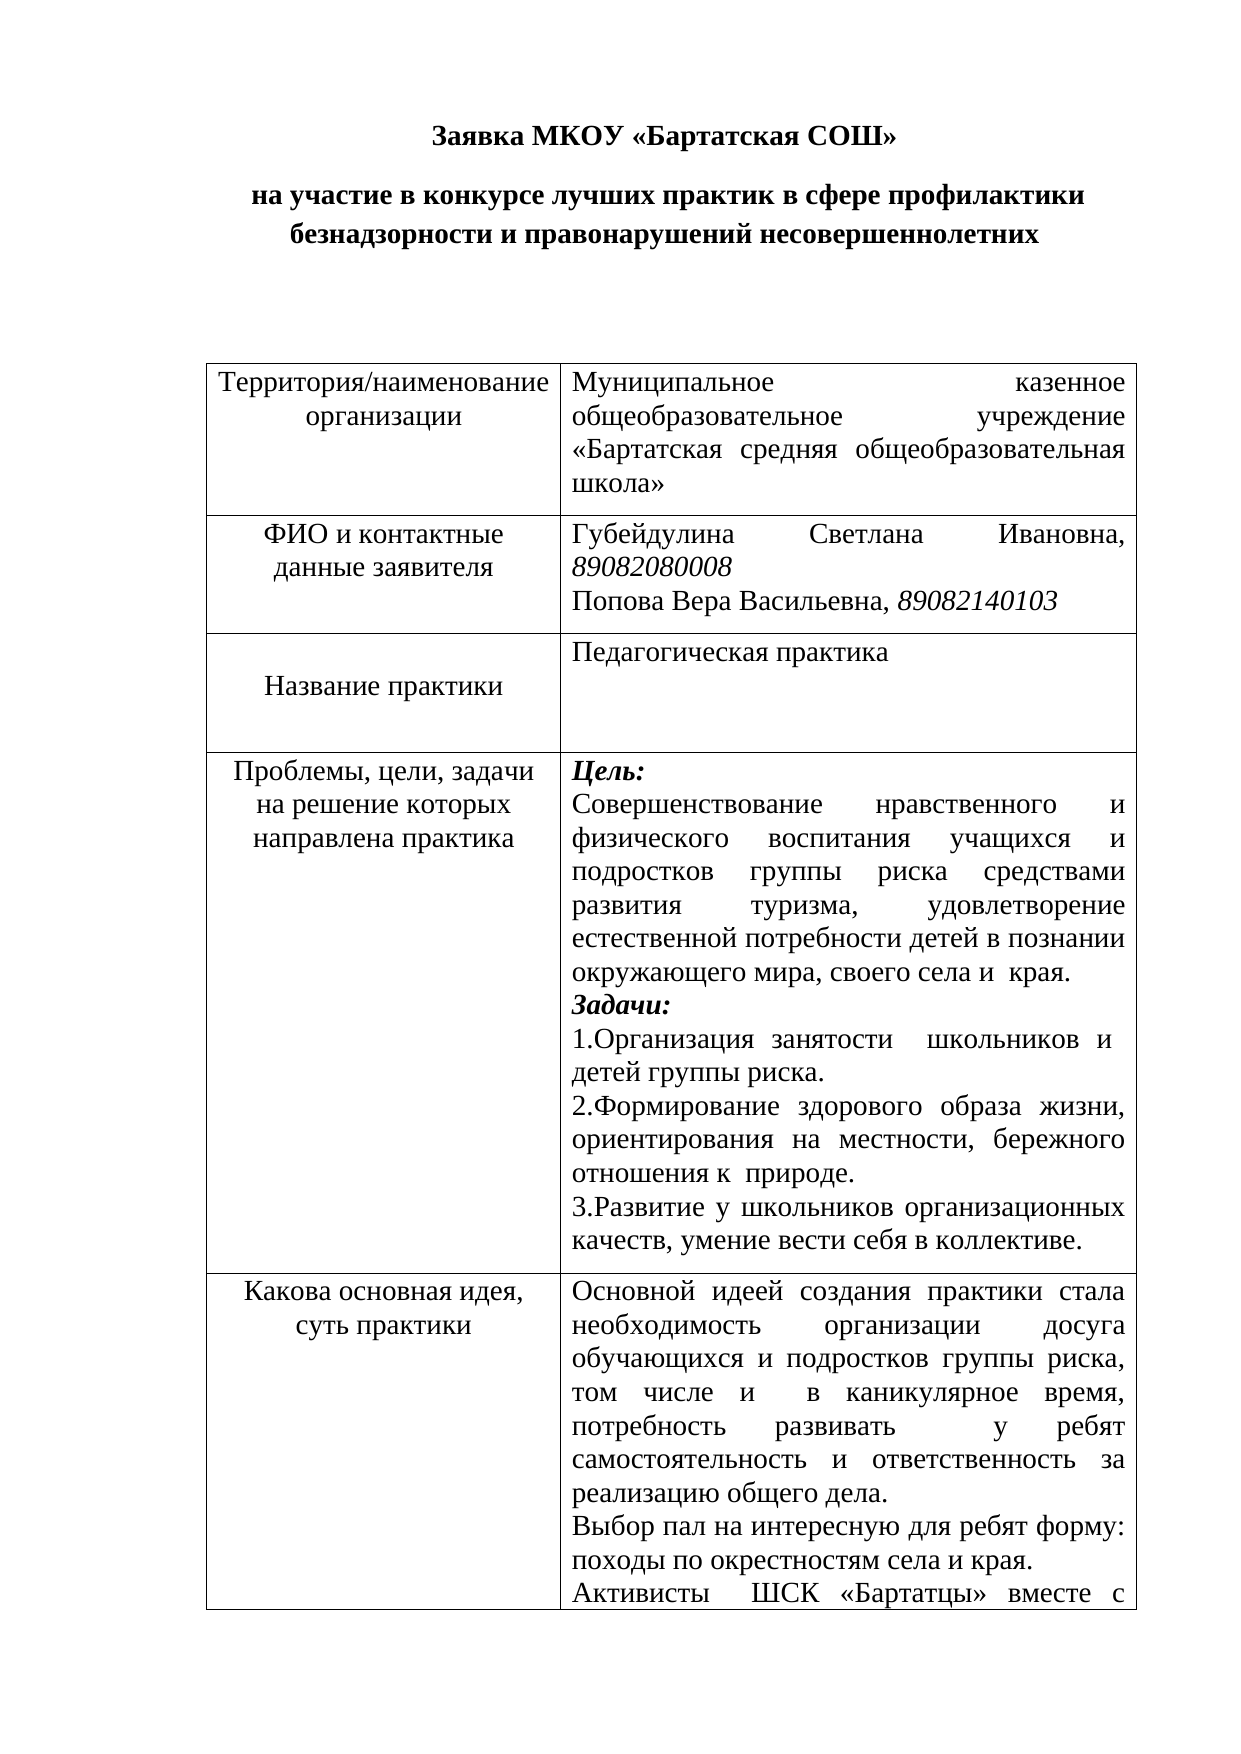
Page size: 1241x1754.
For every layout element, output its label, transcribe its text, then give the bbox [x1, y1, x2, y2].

table_header Муниципальное казенное общеобразовательное учреждение «Бартатская средняя общеобразовательная школа» [561, 364, 1136, 515]
table_cell Цель: Совершенствование нравственного и физического воспитания учащихся и подростков группы риска средствами развития туризма, удовлетворение естественной потребности детей в познании окружающего мира, своего села и края. Задачи: 1.Организация занятости школьников и детей группы риска. 2.Формирование здорового образа жизни, ориентирования на местности, бережного отношения к природе. 3.Развитие у школьников организационных качеств, умение вести себя в коллективе. [561, 753, 1136, 1272]
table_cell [207, 1274, 560, 1609]
text на участие в конкурсе лучших практик в сфере профилактики безнадзорности и правонарушений несовершеннолетних [177, 177, 1152, 249]
table_cell Проблемы, цели, задачи на решение которых направлена практика [207, 753, 560, 1272]
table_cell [561, 1274, 1136, 1609]
table_cell Название практики [207, 634, 560, 752]
text Заявка МКОУ «Бартатская СОШ» [177, 118, 1152, 152]
table_cell Губейдулина Светлана Ивановна, 89082080008 Попова Вера Васильевна, 89082140103 [561, 516, 1136, 633]
table_cell ФИО и контактные данные заявителя [207, 516, 560, 633]
table_header Территория/наименование организации [207, 364, 560, 515]
table_cell Педагогическая практика [561, 634, 1136, 752]
